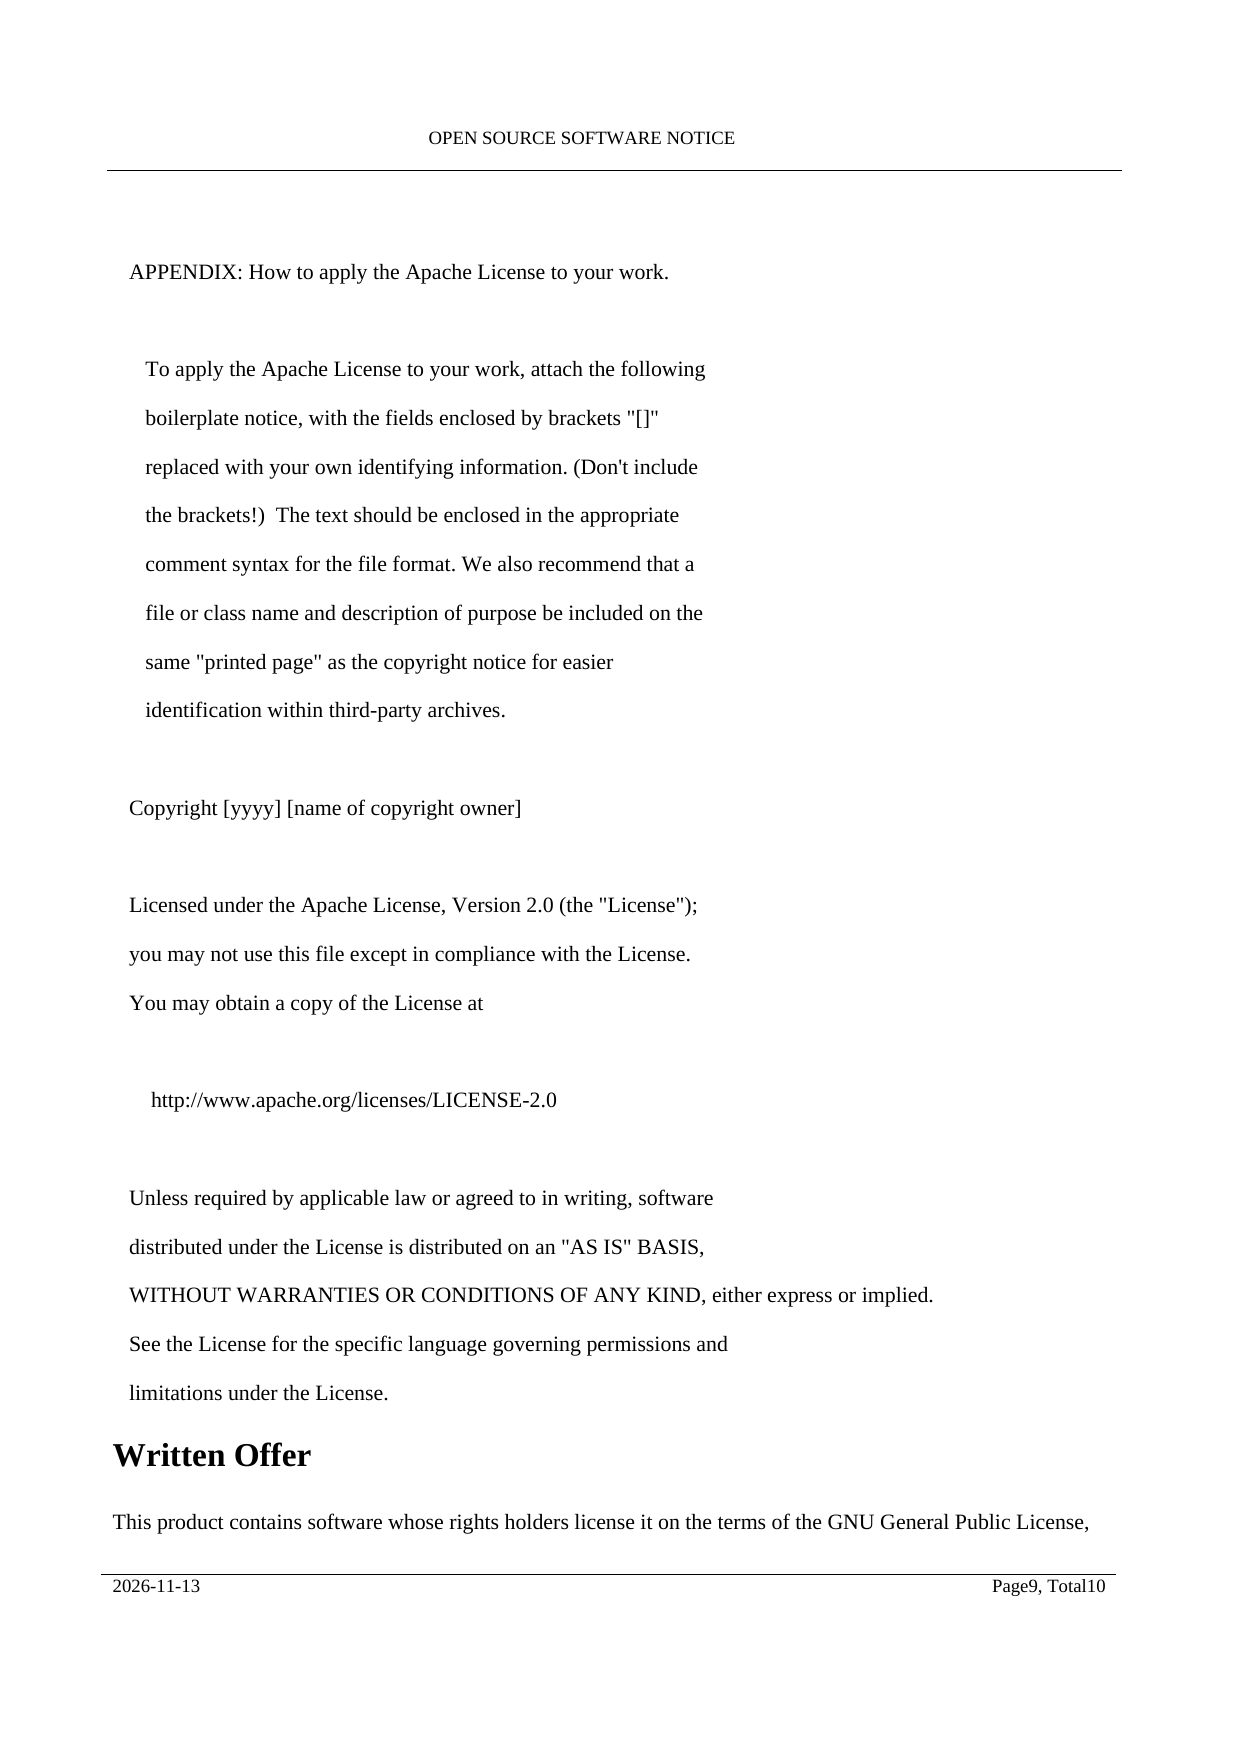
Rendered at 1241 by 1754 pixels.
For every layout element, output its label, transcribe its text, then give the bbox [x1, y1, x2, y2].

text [112, 1506, 1128, 1538]
text Written Offer [112, 1421, 1128, 1486]
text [112, 206, 1128, 1409]
